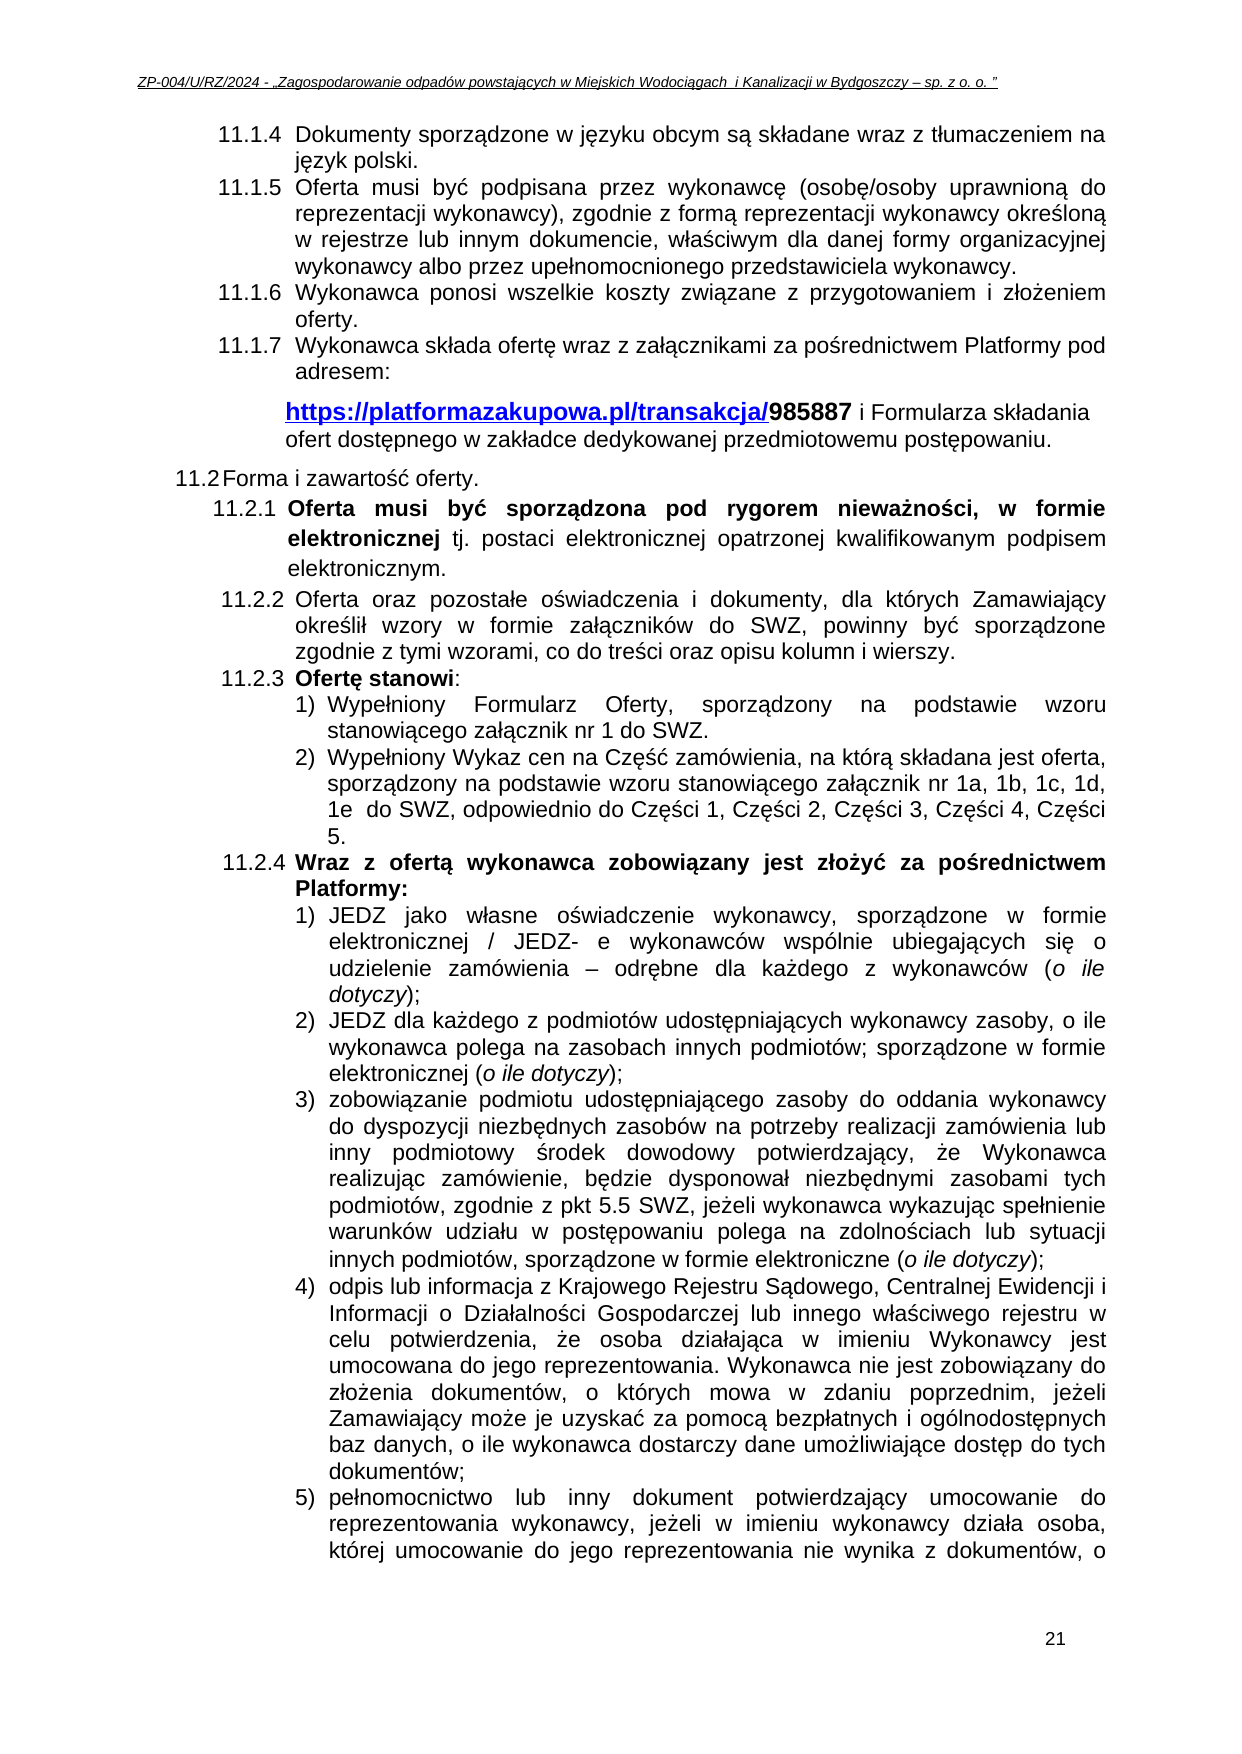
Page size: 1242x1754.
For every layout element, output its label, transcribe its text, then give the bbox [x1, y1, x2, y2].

list Oferta musi być sporządzona pod rygorem nieważności, w formie elektronicznej tj. postaci elektronicznej opatrzonej kwalifikowanym podpisem elektronicznym. [212, 495, 1107, 582]
list Wykonawca składa ofertę wraz z załącznikami za pośrednictwem Platformy pod adresem: [218, 332, 1107, 384]
list zobowiązanie podmiotu udostępniającego zasoby do oddania wykonawcy do dyspozycji niezbędnych zasobów na potrzeby realizacji zamówienia lub inny podmiotowy środek dowodowy potwierdzający, że Wykonawca realizując zamówienie, będzie dysponował niezbędnymi zasobami tych podmiotów, zgodnie z pkt 5.5 SWZ, jeżeli wykonawca wykazując spełnienie warunków udziału w postępowaniu polega na zdolnościach lub sytuacji innych podmiotów, sporządzone w formie elektroniczne (o ile dotyczy); [295, 1086, 1107, 1273]
list Forma i zawartość oferty. [175, 465, 1107, 491]
list Wykonawca ponosi wszelkie koszty związane z przygotowaniem i złożeniem oferty. [218, 279, 1107, 332]
list Oferta oraz pozostałe oświadczenia i dokumenty, dla których Zamawiający określił wzory w formie załączników do SWZ, powinny być sporządzone zgodnie z tymi wzorami, co do treści oraz opisu kolumn i wierszy. [221, 586, 1107, 664]
list Ofertę stanowi: [221, 664, 1107, 691]
list odpis lub informacja z Krajowego Rejestru Sądowego, Centralnej Ewidencji i Informacji o Działalności Gospodarczej lub innego właściwego rejestru w celu potwierdzenia, że osoba działająca w imieniu Wykonawcy jest umocowana do jego reprezentowania. Wykonawca nie jest zobowiązany do złożenia dokumentów, o których mowa w zdaniu poprzednim, jeżeli Zamawiający może je uzyskać za pomocą bezpłatnych i ogólnodostępnych baz danych, o ile wykonawca dostarczy dane umożliwiające dostęp do tych dokumentów; [295, 1273, 1107, 1484]
list Wraz z ofertą wykonawca zobowiązany jest złożyć za pośrednictwem Platformy: [222, 849, 1107, 902]
list JEDZ jako własne oświadczenie wykonawcy, sporządzone w formie elektronicznej / JEDZ- e wykonawców wspólnie ubiegających się o udzielenie zamówienia – odrębne dla każdego z wykonawców (o ile dotyczy); [295, 902, 1107, 1007]
text https://platformazakupowa.pl/transakcja/985887 i Formularza składania ofert dostępnego w zakładce dedykowanej przedmiotowemu postępowaniu. [285, 397, 1107, 452]
list Wypełniony Formularz Oferty, sporządzony na podstawie wzoru stanowiącego załącznik nr 1 do SWZ. [295, 691, 1107, 744]
list Dokumenty sporządzone w języku obcym są składane wraz z tłumaczeniem na język polski. [218, 121, 1107, 174]
list JEDZ dla każdego z podmiotów udostępniających wykonawcy zasoby, o ile wykonawca polega na zasobach innych podmiotów; sporządzone w formie elektronicznej (o ile dotyczy); [295, 1007, 1107, 1086]
list Wypełniony Wykaz cen na Część zamówienia, na którą składana jest oferta, sporządzony na podstawie wzoru stanowiącego załącznik nr 1a, 1b, 1c, 1d, 1e do SWZ, odpowiednio do Części 1, Części 2, Części 3, Części 4, Części 5. [295, 744, 1107, 849]
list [295, 1484, 1107, 1563]
list Oferta musi być podpisana przez wykonawcę (osobę/osoby uprawnioną do reprezentacji wykonawcy), zgodnie z formą reprezentacji wykonawcy określoną w rejestrze lub innym dokumencie, właściwym dla danej formy organizacyjnej wykonawcy albo przez upełnomocnionego przedstawiciela wykonawcy. [218, 174, 1107, 279]
